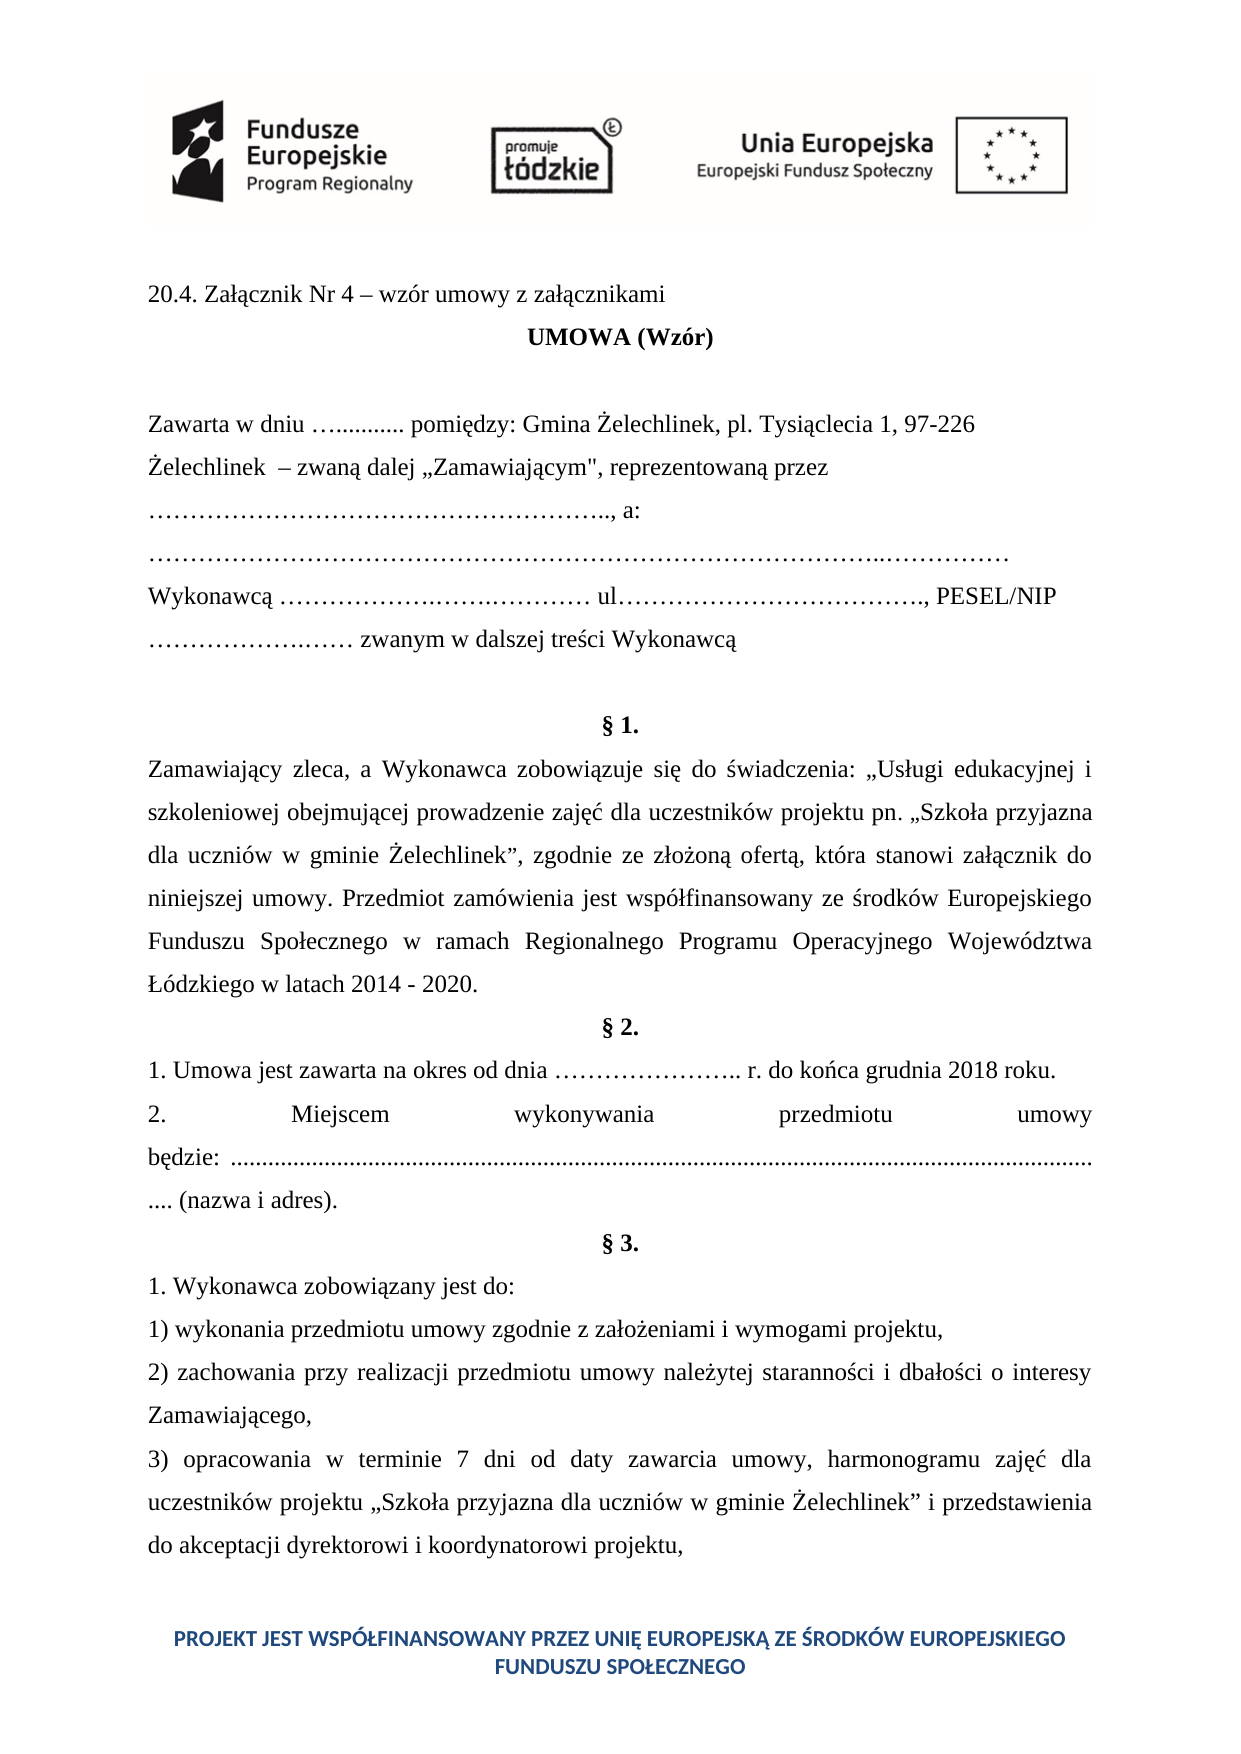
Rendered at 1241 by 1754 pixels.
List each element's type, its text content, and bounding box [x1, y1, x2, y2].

text 2) zachowania przy realizacji przedmiotu umowy należytej staranności i dbałości o interesy Zamawiającego, [148, 1357, 1093, 1429]
text Zamawiający zleca, a Wykonawca zobowiązuje się do świadczenia: „Usługi edukacyjnej i szkoleniowej obejmującej prowadzenie zajęć dla uczestników projektu pn. „Szkoła przyjazna dla uczniów w gminie Żelechlinek”, zgodnie ze złożoną ofertą, która stanowi załącznik do niniejszej umowy. Przedmiot zamówienia jest współfinansowany ze środków Europejskiego Funduszu Społecznego w ramach Regionalnego Programu Operacyjnego Województwa Łódzkiego w latach 2014 - 2020. [148, 754, 1093, 998]
text Zawarta w dniu …........... pomiędzy: Gmina Żelechlinek, pl. Tysiąclecia 1, 97-226 Żelechlinek – zwaną dalej „Zamawiającym", reprezentowaną przez ……………………………………………….., a: ……………………………………………………………………………..…………… Wykonawcą ……………….…….………… ul………………………………., PESEL/NIP ……………….…… zwanym w dalszej treści Wykonawcą [148, 409, 1093, 653]
text § 2. [148, 1012, 1093, 1041]
text § 3. [148, 1228, 1093, 1257]
text 20.4. Załącznik Nr 4 – wzór umowy z załącznikami [148, 279, 1093, 308]
text 1. Wykonawca zobowiązany jest do: [148, 1271, 1093, 1300]
text 1. Umowa jest zawarta na okres od dnia ………………….. r. do końca grudnia 2018 roku. [148, 1056, 1093, 1084]
text UMOWA (Wzór) [148, 322, 1093, 351]
text 3) opracowania w terminie 7 dni od daty zawarcia umowy, harmonogramu zajęć dla uczestników projektu „Szkoła przyjazna dla uczniów w gminie Żelechlinek” i przedstawienia do akceptacji dyrektorowi i koordynatorowi projektu, [148, 1444, 1093, 1559]
text 1) wykonania przedmiotu umowy zgodnie z założeniami i wymogami projektu, [148, 1314, 1093, 1343]
text § 1. [148, 711, 1093, 739]
text 2. Miejscem wykonywania przedmiotu umowy będzie: .............................................................................................................................................. (nazwa i adres). [148, 1099, 1093, 1214]
picture [147, 73, 1093, 226]
